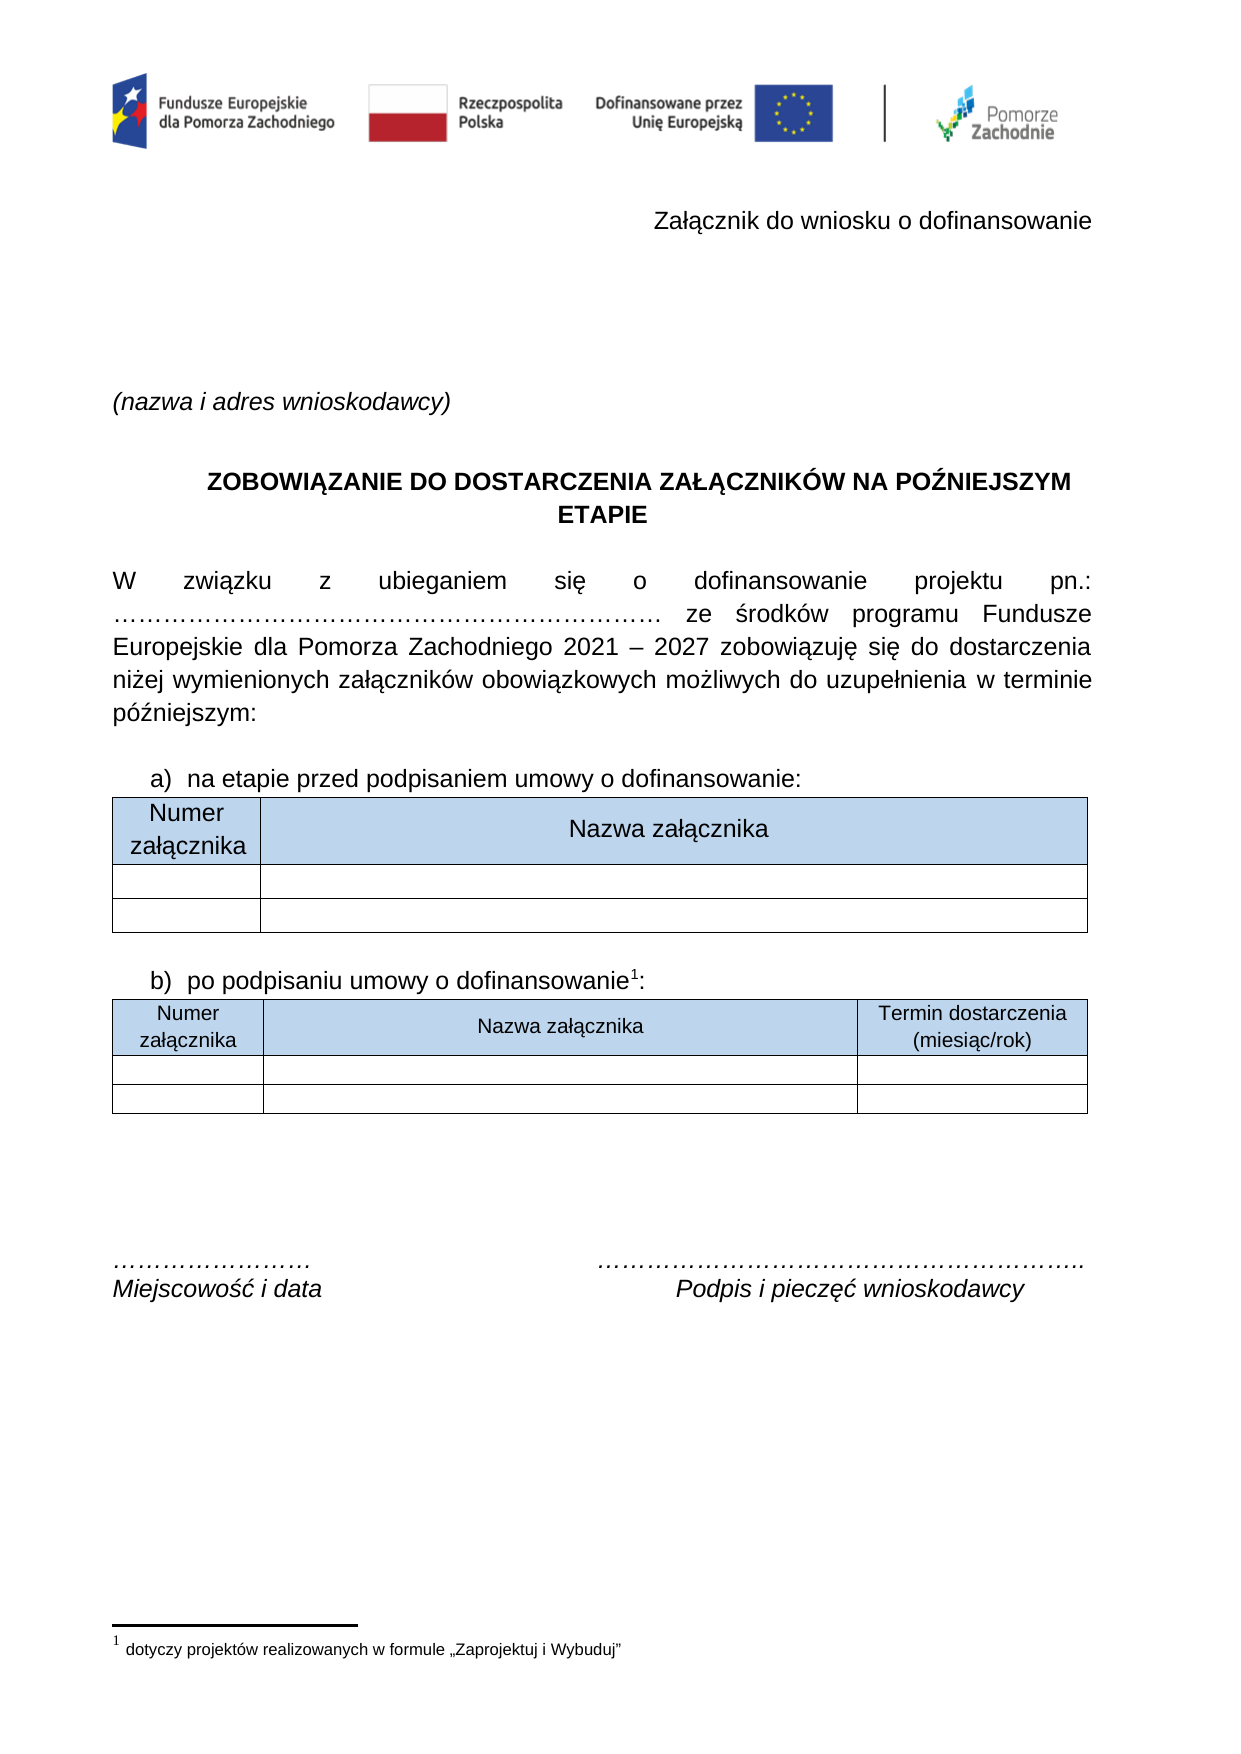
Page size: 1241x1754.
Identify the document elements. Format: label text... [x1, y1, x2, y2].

text ZOBOWIĄZANIE DO DOSTARCZENIA ZAŁĄCZNIKÓW NA POŹNIEJSZYM ETAPIE [112, 467, 1093, 528]
table_cell [858, 1085, 1087, 1112]
text Załącznik do wniosku o dofinansowanie [482, 206, 1093, 235]
table_header Nazwa załącznika [261, 798, 1087, 864]
table_cell [264, 1085, 857, 1112]
table_header Nazwa załącznika [264, 1000, 857, 1055]
table_header Numer załącznika [113, 1000, 263, 1055]
table_cell [264, 1056, 857, 1084]
table_cell [261, 899, 1087, 932]
text (nazwa i adres wnioskodawcy) [112, 387, 1093, 415]
list po podpisaniu umowy o dofinansowanie: [150, 966, 1093, 995]
text W związku z ubieganiem się o dofinansowanie projektu pn.: ………………………………………………………… ze środków programu Fundusze Europejskie dla Pomorza Zachodniego 2021 – 2027 zobowiązuję się do dostarczenia niżej wymienionych załączników obowiązkowych możliwych do uzupełnienia w terminie późniejszym: [112, 566, 1093, 727]
table_cell [113, 899, 260, 932]
table_header Termin dostarczenia (miesiąc/rok) [858, 1000, 1087, 1055]
table_cell [858, 1056, 1087, 1084]
list na etapie przed podpisaniem umowy o dofinansowanie: [150, 764, 1093, 793]
table_cell [113, 1085, 263, 1112]
table_cell [113, 1056, 263, 1084]
table_cell [261, 865, 1087, 898]
text …………………… ………………………………………………….. [112, 1246, 1093, 1274]
text Miejscowość i data Podpis i pieczęć wnioskodawcy [112, 1274, 1093, 1303]
table_cell [113, 865, 260, 898]
table_header Numer załącznika [113, 798, 260, 864]
picture [112, 73, 1058, 149]
